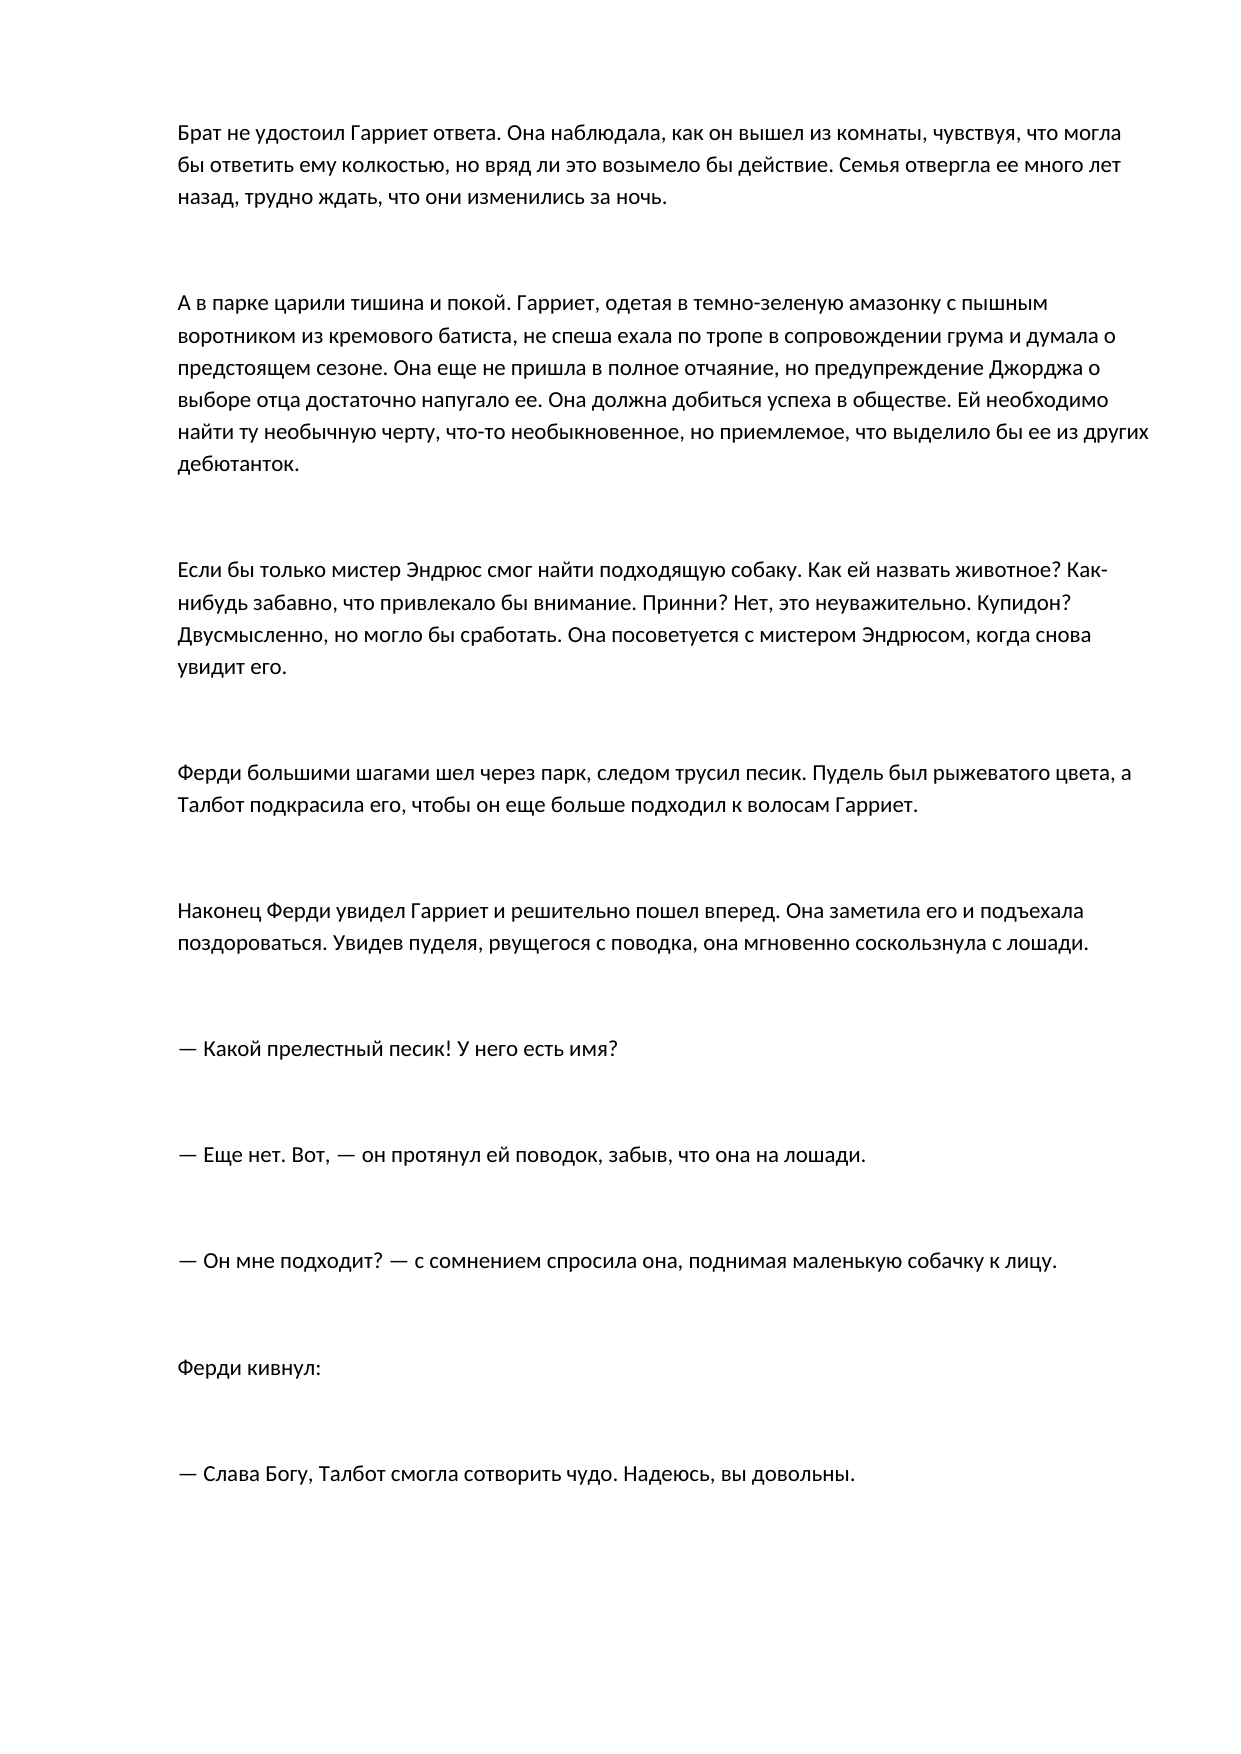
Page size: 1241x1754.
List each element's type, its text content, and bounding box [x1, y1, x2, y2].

text Ферди кивнул: [177, 1353, 1152, 1381]
text Брат не удостоил Гарриет ответа. Она наблюдала, как он вышел из комнаты, чувствуя, что могла бы ответить ему колкостью, но вряд ли это возымело бы действие. Семья отвергла ее много лет назад, трудно ждать, что они изменились за ночь. [177, 118, 1152, 211]
text А в парке царили тишина и покой. Гарриет, одетая в темно-зеленую амазонку с пышным воротником из кремового батиста, не спеша ехала по тропе в сопровождении грума и думала о предстоящем сезоне. Она еще не пришла в полное отчаяние, но предупреждение Джорджа о выборе отца достаточно напугало ее. Она должна добиться успеха в обществе. Ей необходимо найти ту необычную черту, что-то необыкновенное, но приемлемое, что выделило бы ее из других дебютанток. [177, 288, 1152, 477]
text — Он мне подходит? — с сомнением спросила она, поднимая маленькую собачку к лицу. [177, 1247, 1152, 1275]
text — Какой прелестный песик! У него есть имя? [177, 1034, 1152, 1063]
text — Еще нет. Вот, — он протянул ей поводок, забыв, что она на лошади. [177, 1141, 1152, 1169]
text — Слава Богу, Талбот смогла сотворить чудо. Надеюсь, вы довольны. [177, 1459, 1152, 1487]
text Ферди большими шагами шел через парк, следом трусил песик. Пудель был рыжеватого цвета, а Талбот подкрасила его, чтобы он еще больше подходил к волосам Гарриет. [177, 758, 1152, 818]
text Наконец Ферди увидел Гарриет и решительно пошел вперед. Она заметила его и подъехала поздороваться. Увидев пуделя, рвущегося с поводка, она мгновенно соскользнула с лошади. [177, 896, 1152, 957]
text Если бы только мистер Эндрюс смог найти подходящую собаку. Как ей назвать животное? Как-нибудь забавно, что привлекало бы внимание. Принни? Нет, это неуважительно. Купидон? Двусмысленно, но могло бы сработать. Она посоветуется с мистером Эндрюсом, когда снова увидит его. [177, 556, 1152, 680]
